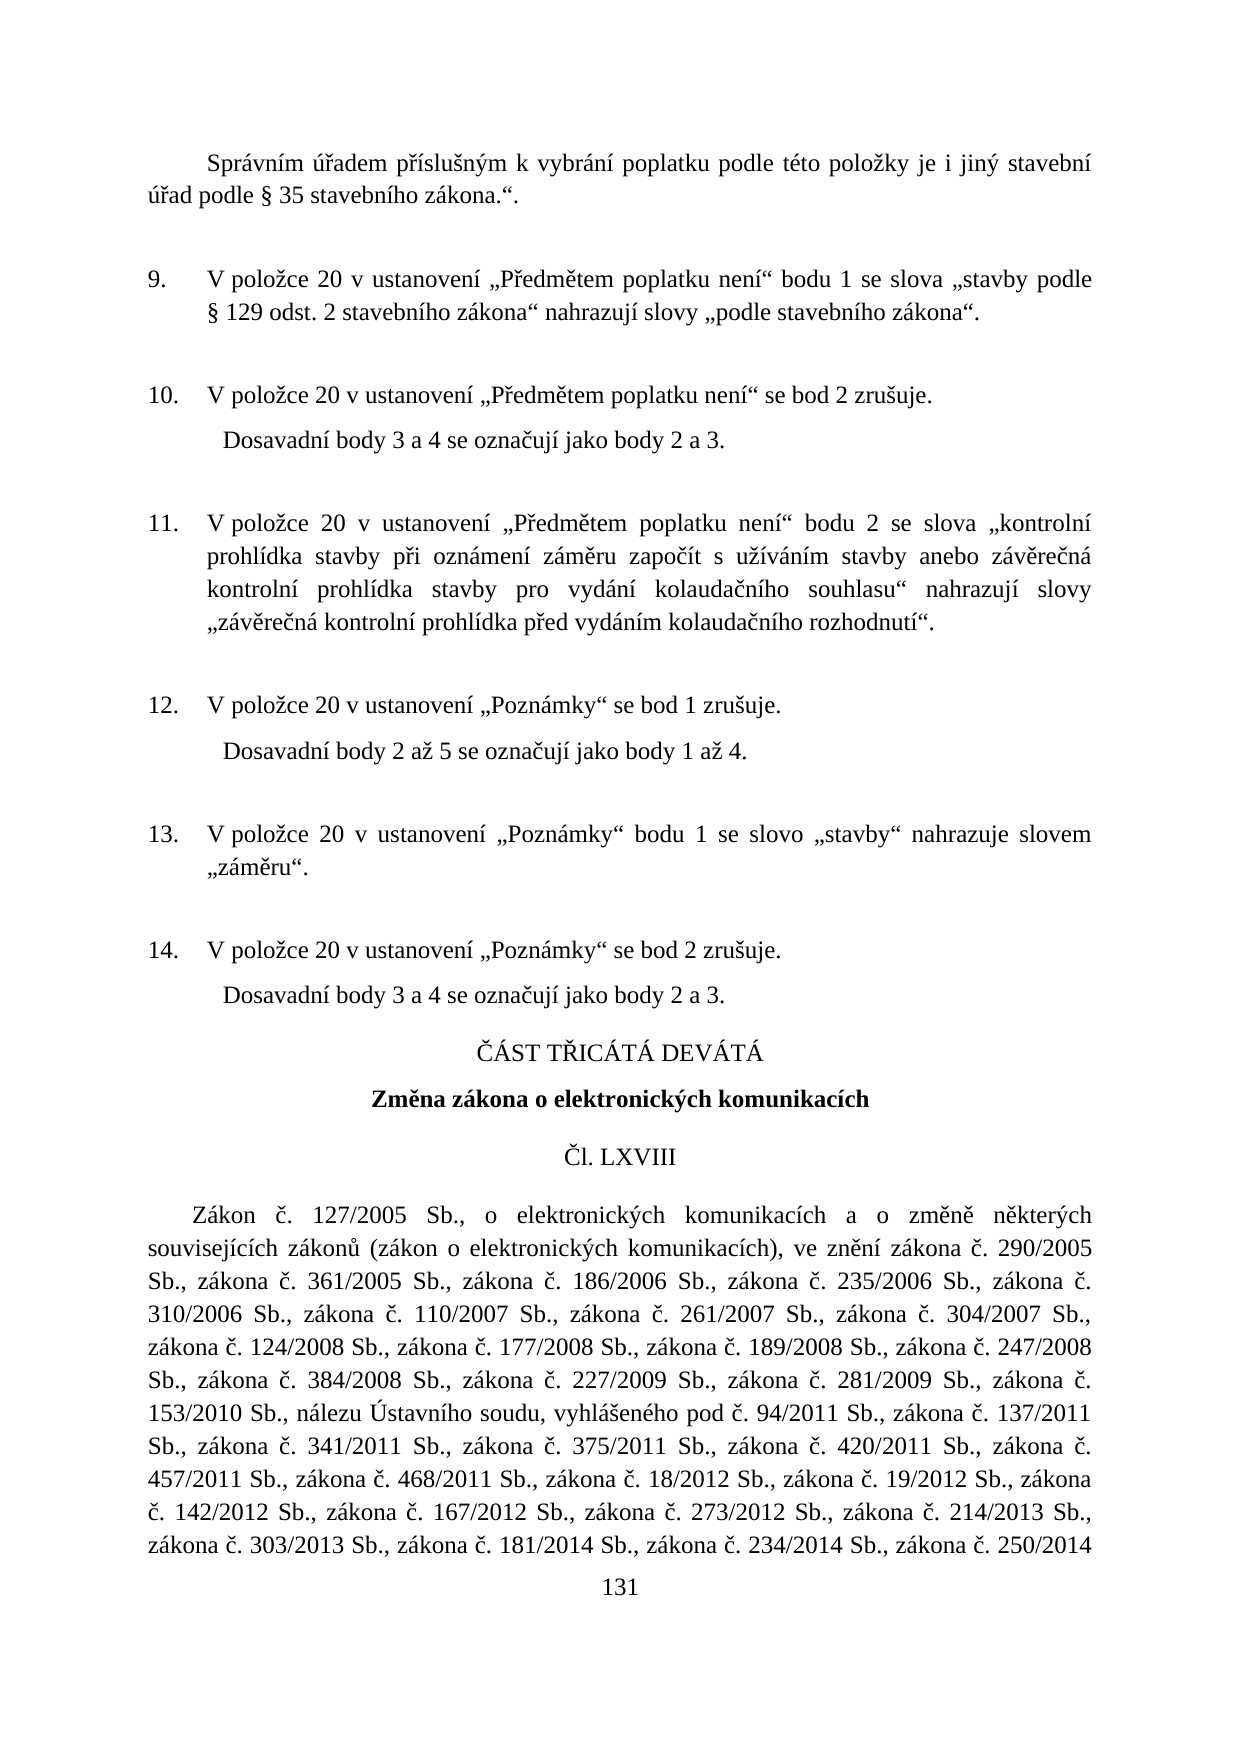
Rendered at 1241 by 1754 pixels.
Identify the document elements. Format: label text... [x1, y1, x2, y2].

text ČÁST TŘICÁTÁ DEvÁTÁ [148, 1038, 1093, 1067]
text Změna zákona o elektronických komunikacích [148, 1084, 1093, 1113]
text Správním úřadem příslušným k vybrání poplatku podle této položky je i jiný stavební úřad podle § 35 stavebního zákona.“. [148, 148, 1093, 209]
text V položce 20 v ustanovení „Předmětem poplatku není“ bodu 2 se slova „kontrolní prohlídka stavby při oznámení záměru započít s užíváním stavby anebo závěrečná kontrolní prohlídka stavby pro vydání kolaudačního souhlasu“ nahrazují slovy „závěrečná kontrolní prohlídka před vydáním kolaudačního rozhodnutí“. [148, 508, 1093, 636]
text V položce 20 v ustanovení „Poznámky“ bodu 1 se slovo „stavby“ nahrazuje slovem „záměru“. [148, 819, 1093, 881]
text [148, 1200, 1093, 1559]
text V položce 20 v ustanovení „Poznámky“ se bod 2 zrušuje. [148, 935, 1093, 964]
text V položce 20 v ustanovení „Poznámky“ se bod 1 zrušuje. [148, 690, 1093, 719]
list Dosavadní body 2 až 5 se označují jako body 1 až 4. [223, 736, 1093, 764]
text V položce 20 v ustanovení „Předmětem poplatku není“ se bod 2 zrušuje. [148, 380, 1093, 408]
text V položce 20 v ustanovení „Předmětem poplatku není“ bodu 1 se slova „stavby podle § 129 odst. 2 stavebního zákona“ nahrazují slovy „podle stavebního zákona“. [148, 264, 1093, 325]
list Dosavadní body 3 a 4 se označují jako body 2 a 3. [223, 980, 1093, 1009]
list Dosavadní body 3 a 4 se označují jako body 2 a 3. [223, 425, 1093, 454]
text Čl. LXVIII [148, 1142, 1093, 1171]
